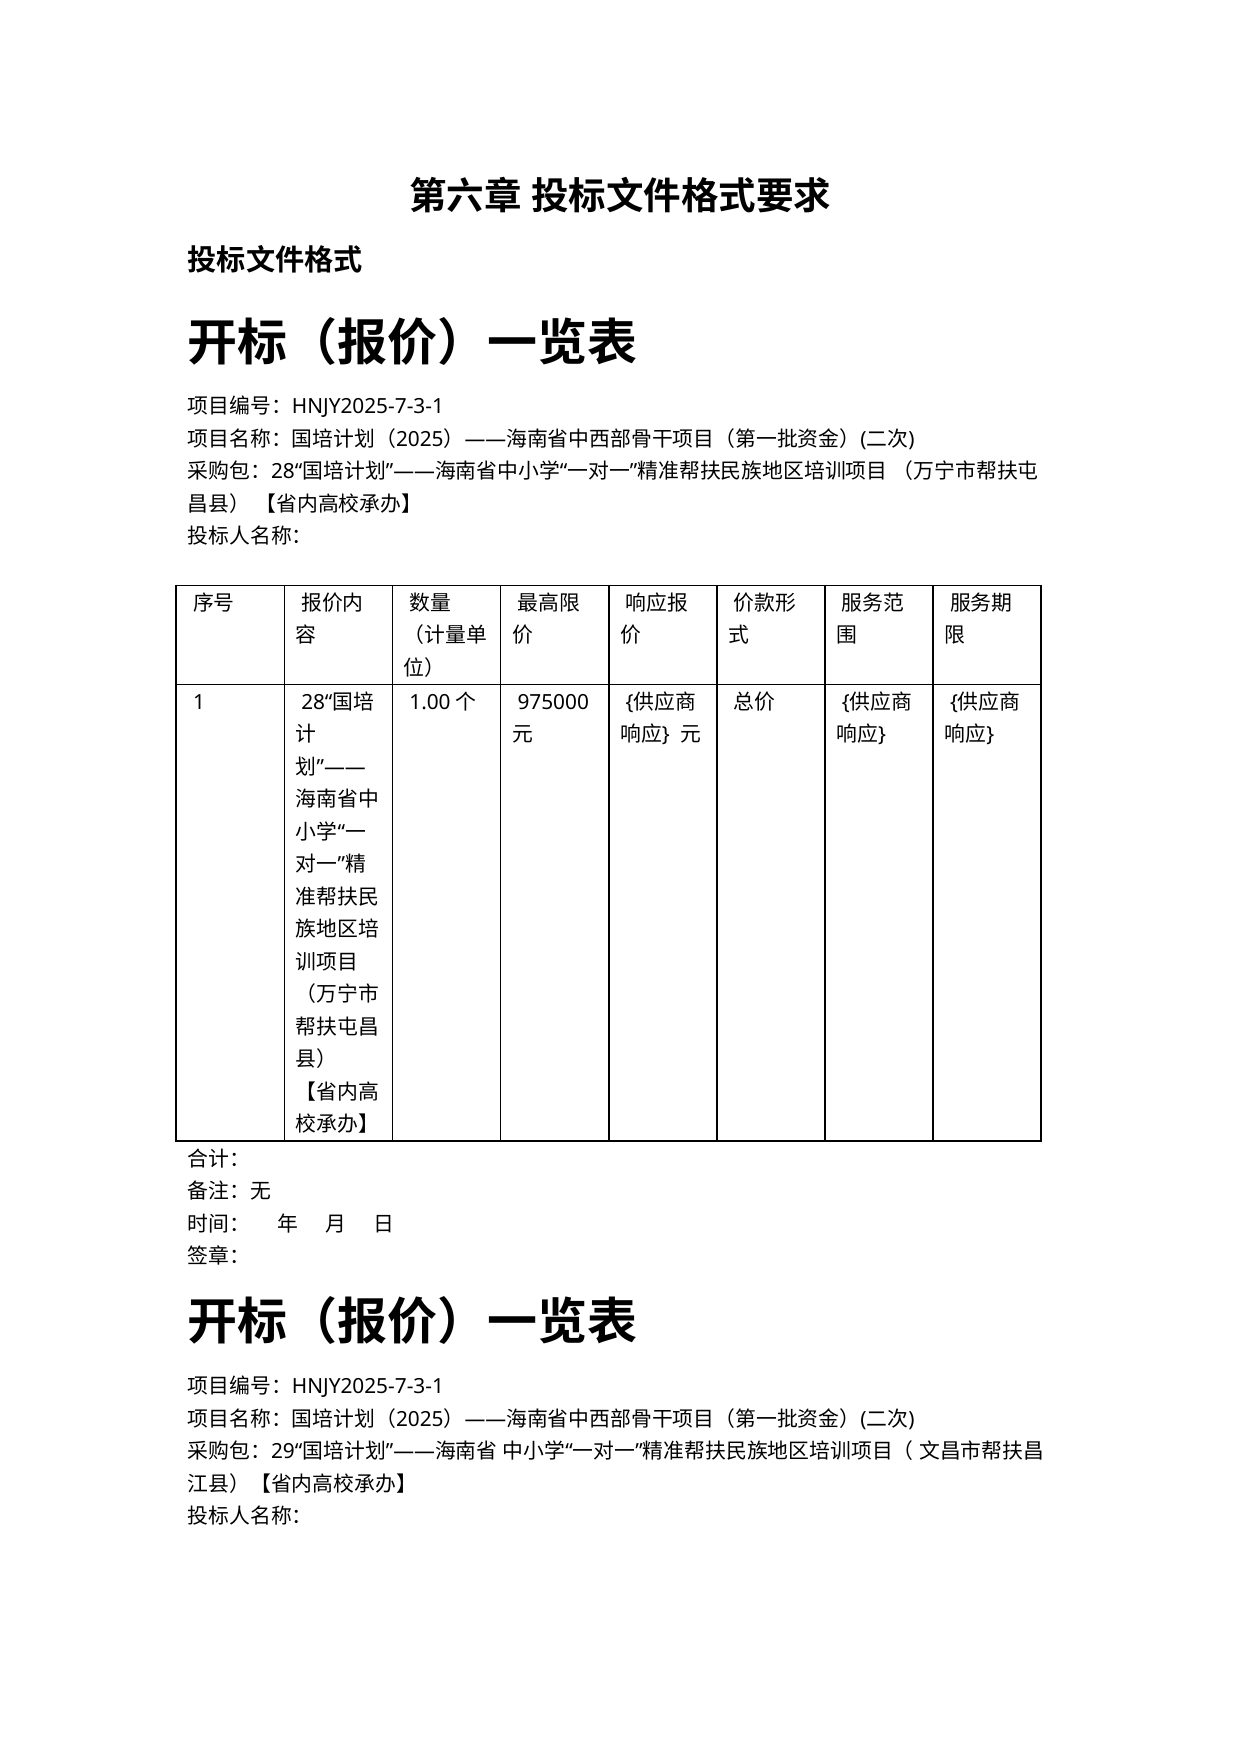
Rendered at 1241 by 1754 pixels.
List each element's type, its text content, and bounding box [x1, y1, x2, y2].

table_header 最高限价 [501, 586, 608, 683]
text 时间： 年 月 日 [187, 1207, 1053, 1239]
text 项目名称：国培计划（2025）——海南省中西部骨干项目（第一批资金）(二次) [187, 422, 1053, 454]
table_cell {供应商响应} [826, 685, 932, 1140]
text 开标（报价）一览表 [187, 1272, 1053, 1369]
table_cell {供应商响应} [934, 685, 1040, 1140]
text 项目名称：国培计划（2025）——海南省中西部骨干项目（第一批资金）(二次) [187, 1402, 1053, 1434]
text 投标文件格式 [187, 227, 1053, 292]
text 项目编号：HNJY2025-7-3-1 [187, 389, 1053, 422]
table_cell 975000 元 [501, 685, 608, 1140]
text 第六章 投标文件格式要求 [187, 162, 1053, 227]
text 投标人名称： [187, 519, 1053, 552]
table_cell 1 [177, 685, 284, 1140]
text 投标人名称： [187, 1499, 1053, 1532]
text 备注：无 [187, 1174, 1053, 1207]
table_cell 28“国培计划”——海南省中小学“一对一”精准帮扶民族地区培训项目 （万宁市帮扶屯昌县） 【省内高校承办】 [285, 685, 392, 1140]
table_header 响应报价 [610, 586, 716, 683]
table_header 序号 [177, 586, 284, 683]
text 采购包：28“国培计划”——海南省中小学“一对一”精准帮扶民族地区培训项目 （万宁市帮扶屯昌县） 【省内高校承办】 [187, 454, 1053, 519]
table_cell {供应商响应} 元 [610, 685, 716, 1140]
table_header 价款形式 [718, 586, 824, 683]
table_header 数量（计量单位） [393, 586, 500, 683]
text 采购包：29“国培计划”——海南省 中小学“一对一”精准帮扶民族地区培训项目（ 文昌市帮扶昌江县）【省内高校承办】 [187, 1434, 1053, 1499]
text 开标（报价）一览表 [187, 292, 1053, 389]
table_cell 1.00个 [393, 685, 500, 1140]
table_header 服务期限 [934, 586, 1040, 683]
table_header 服务范围 [826, 586, 932, 683]
text 项目编号：HNJY2025-7-3-1 [187, 1369, 1053, 1402]
table_cell 总价 [718, 685, 824, 1140]
text 签章： [187, 1239, 1053, 1272]
text 合计： [187, 1142, 1053, 1174]
table_header 报价内容 [285, 586, 392, 683]
